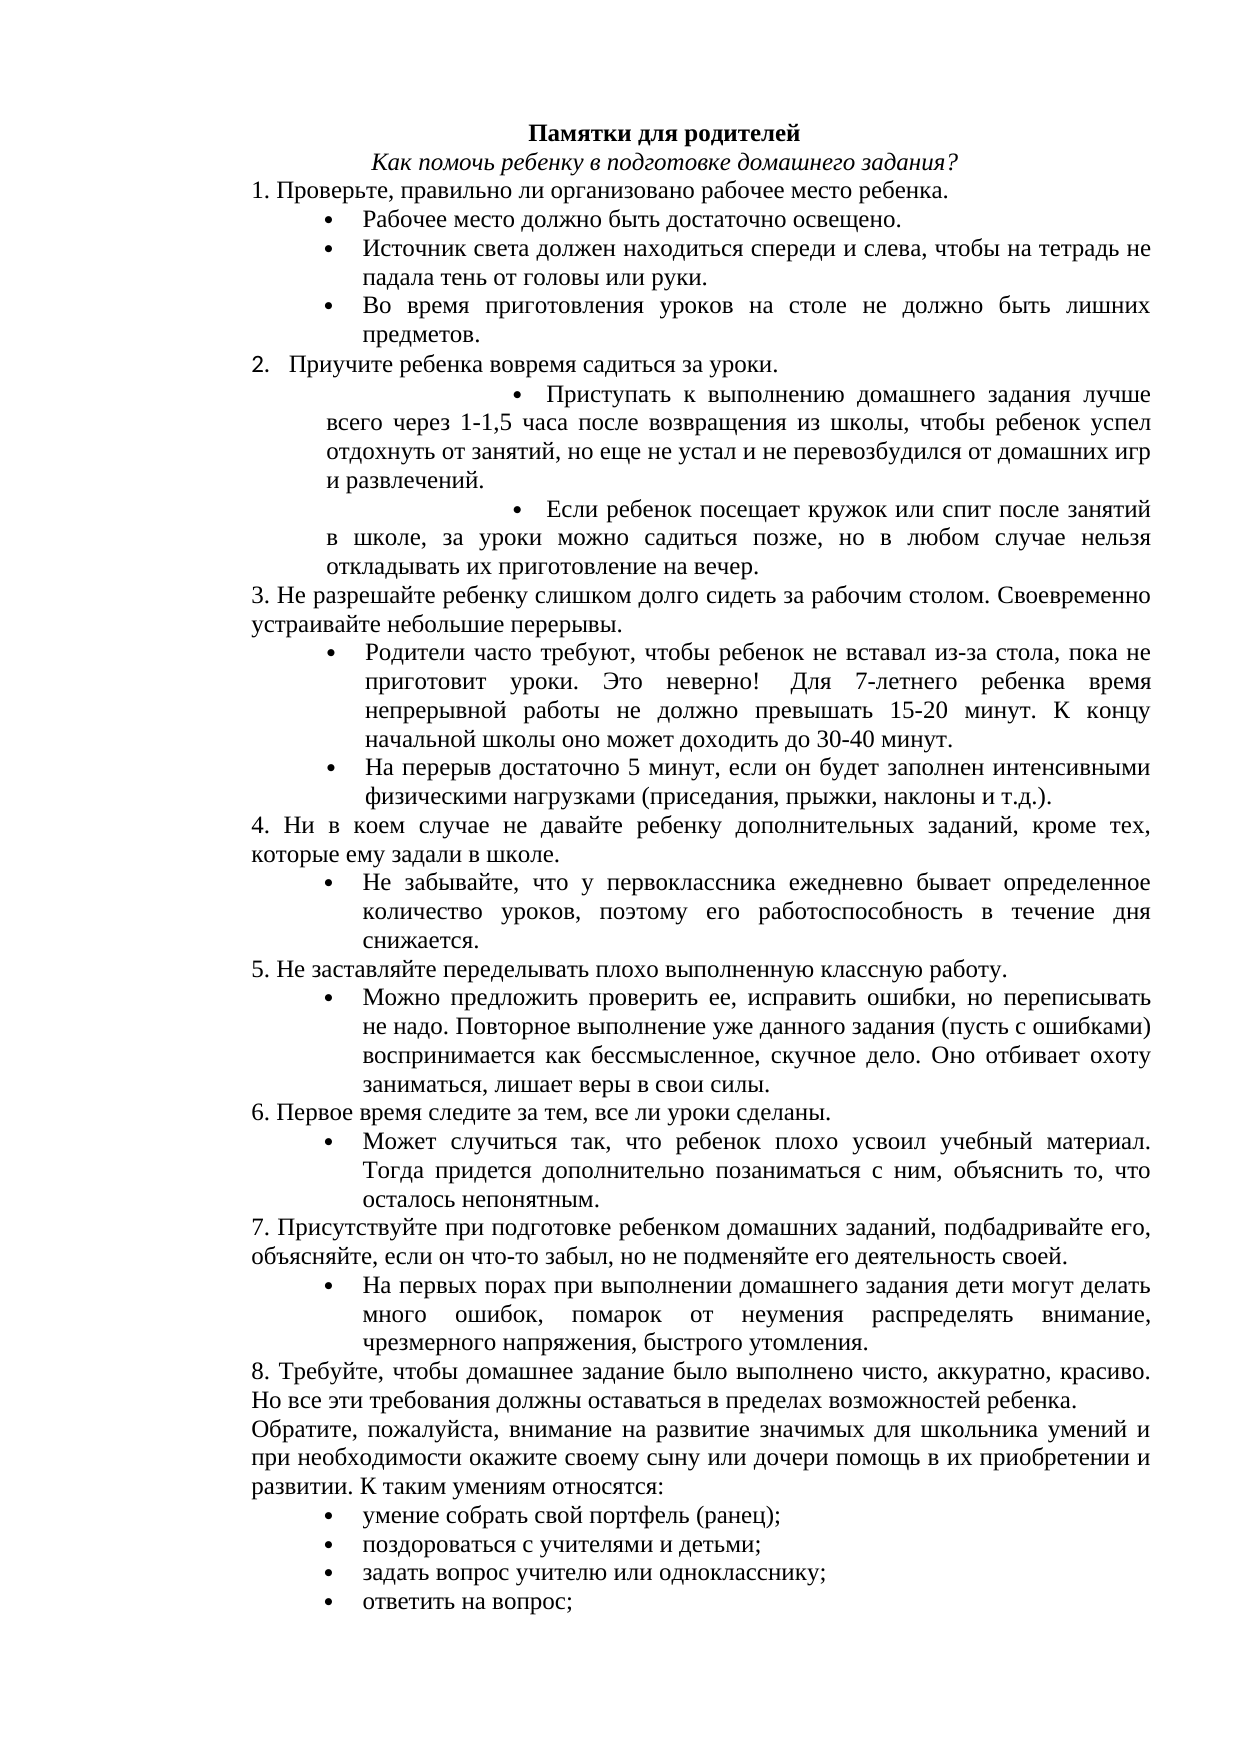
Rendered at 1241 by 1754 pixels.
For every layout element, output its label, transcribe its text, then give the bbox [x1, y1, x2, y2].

text 7. Присутствуйте при подготовке ребенком домашних заданий, подбадривайте его, объясняйте, если он что-то забыл, но не подменяйте его деятельность своей. [251, 1212, 1152, 1270]
list ответить на вопрос; [325, 1586, 1152, 1615]
text Обратите, пожалуйста, внимание на развитие значимых для школьника умений и при необходимости окажите своему сыну или дочери помощь в их приобретении и развитии. К таким умениям относятся: [251, 1414, 1152, 1500]
text 5. Не заставляйте переделывать плохо выполненную классную работу. [177, 954, 1152, 982]
list Можно предложить проверить ее, исправить ошибки, но переписывать не надо. Повторное выполнение уже данного задания (пусть с ошибками) воспринимается как бессмысленное, скучное дело. Оно отбивает охоту заниматься, лишает веры в свои силы. [325, 982, 1152, 1097]
text 1. Проверьте, правильно ли организовано рабочее место ребенка. [177, 176, 1152, 204]
list Не забывайте, что у первоклассника ежедневно бывает определенное количество уроков, поэтому его работоспособность в течение дня снижается. [325, 867, 1152, 954]
list задать вопрос учителю или однокласснику; [325, 1557, 1152, 1586]
text 8. Требуйте, чтобы домашнее задание было выполнено чисто, аккуратно, красиво. Но все эти требования должны оставаться в пределах возможностей ребенка. [251, 1356, 1152, 1414]
text Как помочь ребенку в подготовке домашнего задания? [177, 147, 1152, 176]
list Приучите ребенка вовремя садиться за уроки. [251, 348, 1152, 379]
list Родители часто требуют, чтобы ребенок не вставал из-за стола, пока не приготовит уроки. Это неверно! Для 7-летнего ребенка время непрерывной работы не должно превышать 15-20 минут. К концу начальной школы оно может доходить до 30-40 минут. [327, 637, 1152, 752]
list умение собрать свой портфель (ранец); [325, 1500, 1152, 1529]
text 6. Первое время следите за тем, все ли уроки сделаны. [177, 1097, 1152, 1126]
list поздороваться с учителями и детьми; [325, 1529, 1152, 1557]
list Рабочее место должно быть достаточно освещено. [325, 204, 1152, 233]
list Если ребенок посещает кружок или спит после занятий в школе, за уроки можно садиться позже, но в любом случае нельзя откладывать их приготовление на вечер. [326, 494, 1152, 580]
list Источник света должен находиться спереди и слева, чтобы на тетрадь не падала тень от головы или руки. [325, 233, 1152, 291]
list Приступать к выполнению домашнего задания лучше всего через 1-1,5 часа после возвращения из школы, чтобы ребенок успел отдохнуть от занятий, но еще не устал и не перевозбудился от домашних игр и развлечений. [326, 379, 1152, 494]
text 4. Ни в коем случае не давайте ребенку дополнительных заданий, кроме тех, которые ему задали в школе. [251, 810, 1152, 867]
text 3. Не разрешайте ребенку слишком долго сидеть за рабочим столом. Своевременно устраивайте небольшие перерывы. [251, 580, 1152, 637]
list Может случиться так, что ребенок плохо усвоил учебный материал. Тогда придется дополнительно позаниматься с ним, объяснить то, что осталось непонятным. [325, 1126, 1152, 1212]
list На первых порах при выполнении домашнего задания дети могут делать много ошибок, помарок от неумения распределять внимание, чрезмерного напряжения, быстрого утомления. [325, 1270, 1152, 1356]
list На перерыв достаточно 5 минут, если он будет заполнен интенсивными физическими нагрузками (приседания, прыжки, наклоны и т.д.). [327, 752, 1152, 810]
list Во время приготовления уроков на столе не должно быть лишних предметов. [325, 291, 1152, 348]
text Памятки для родителей [177, 118, 1152, 147]
